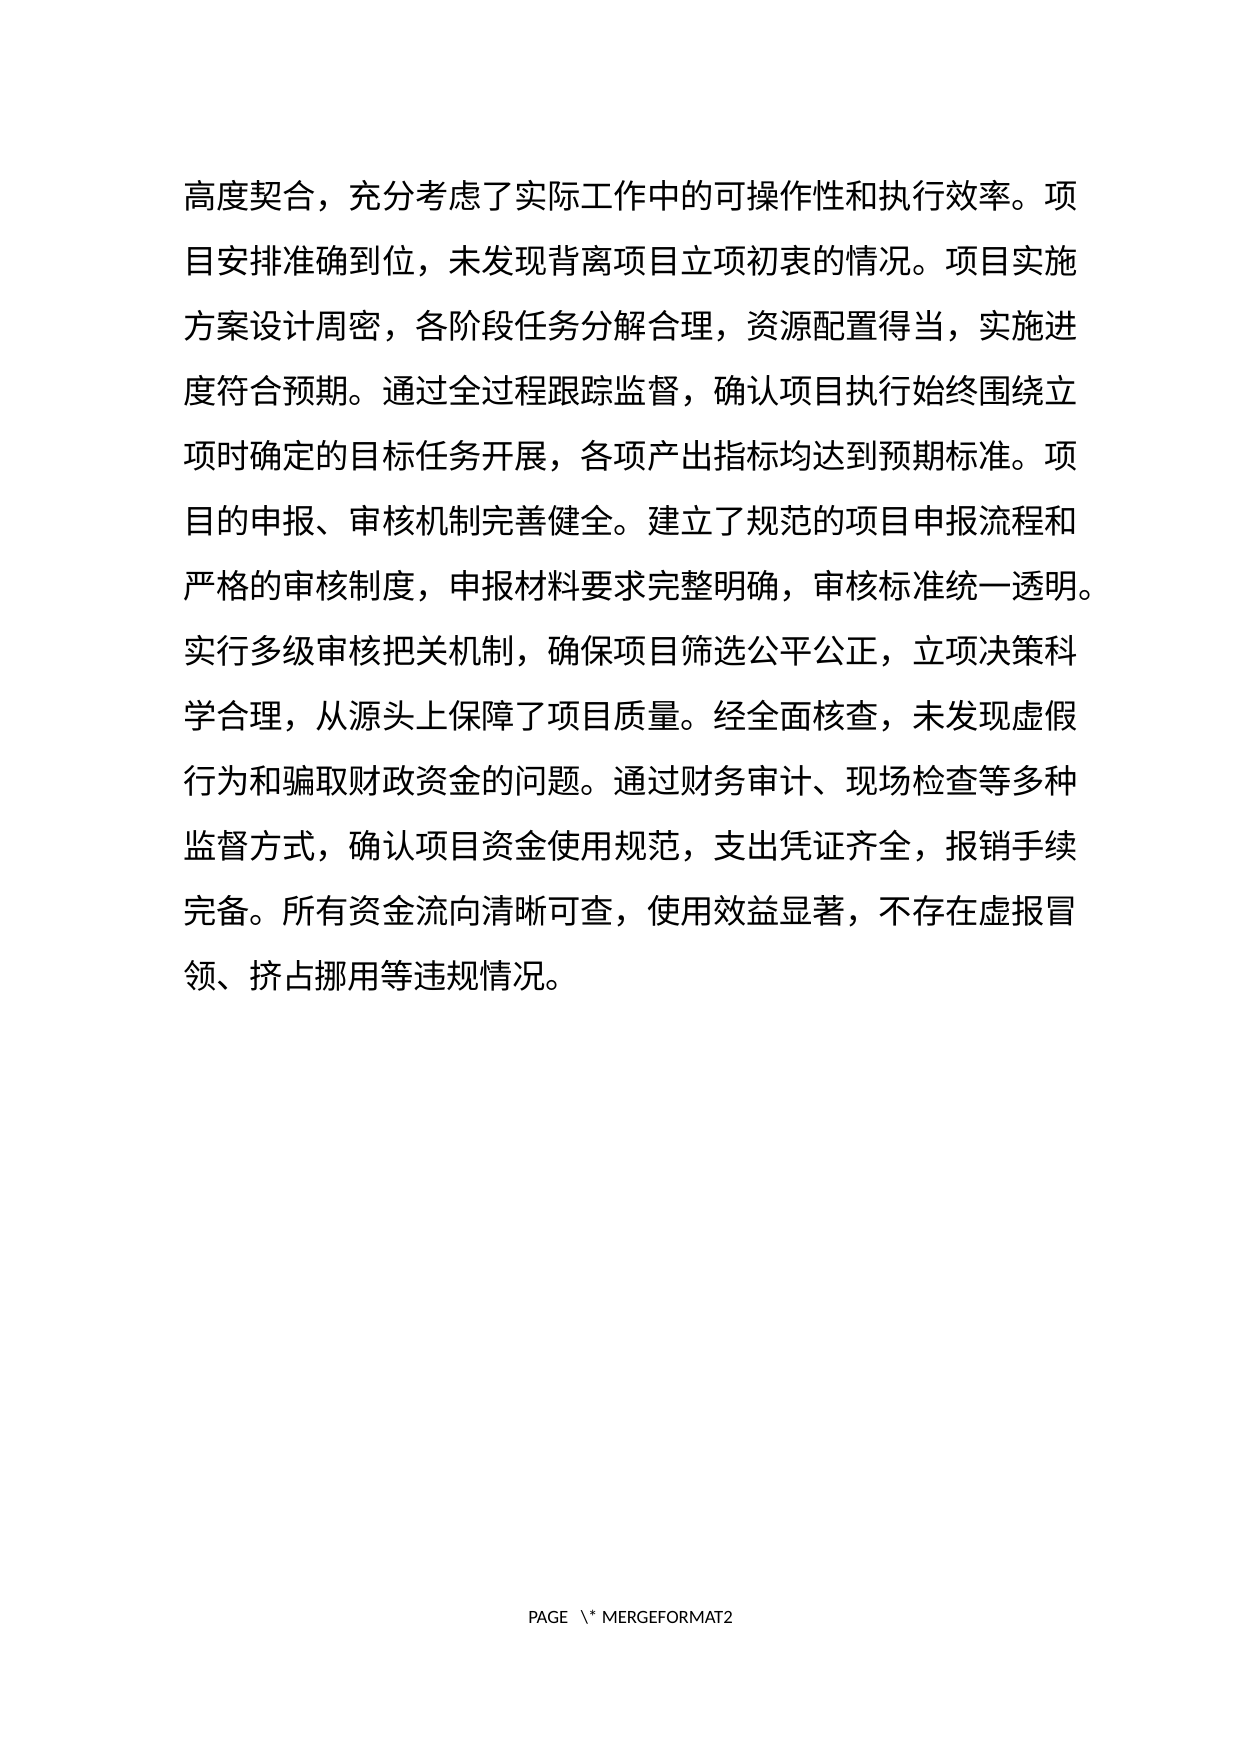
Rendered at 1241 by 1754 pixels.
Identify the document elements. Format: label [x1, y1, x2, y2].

text [183, 162, 1078, 1007]
